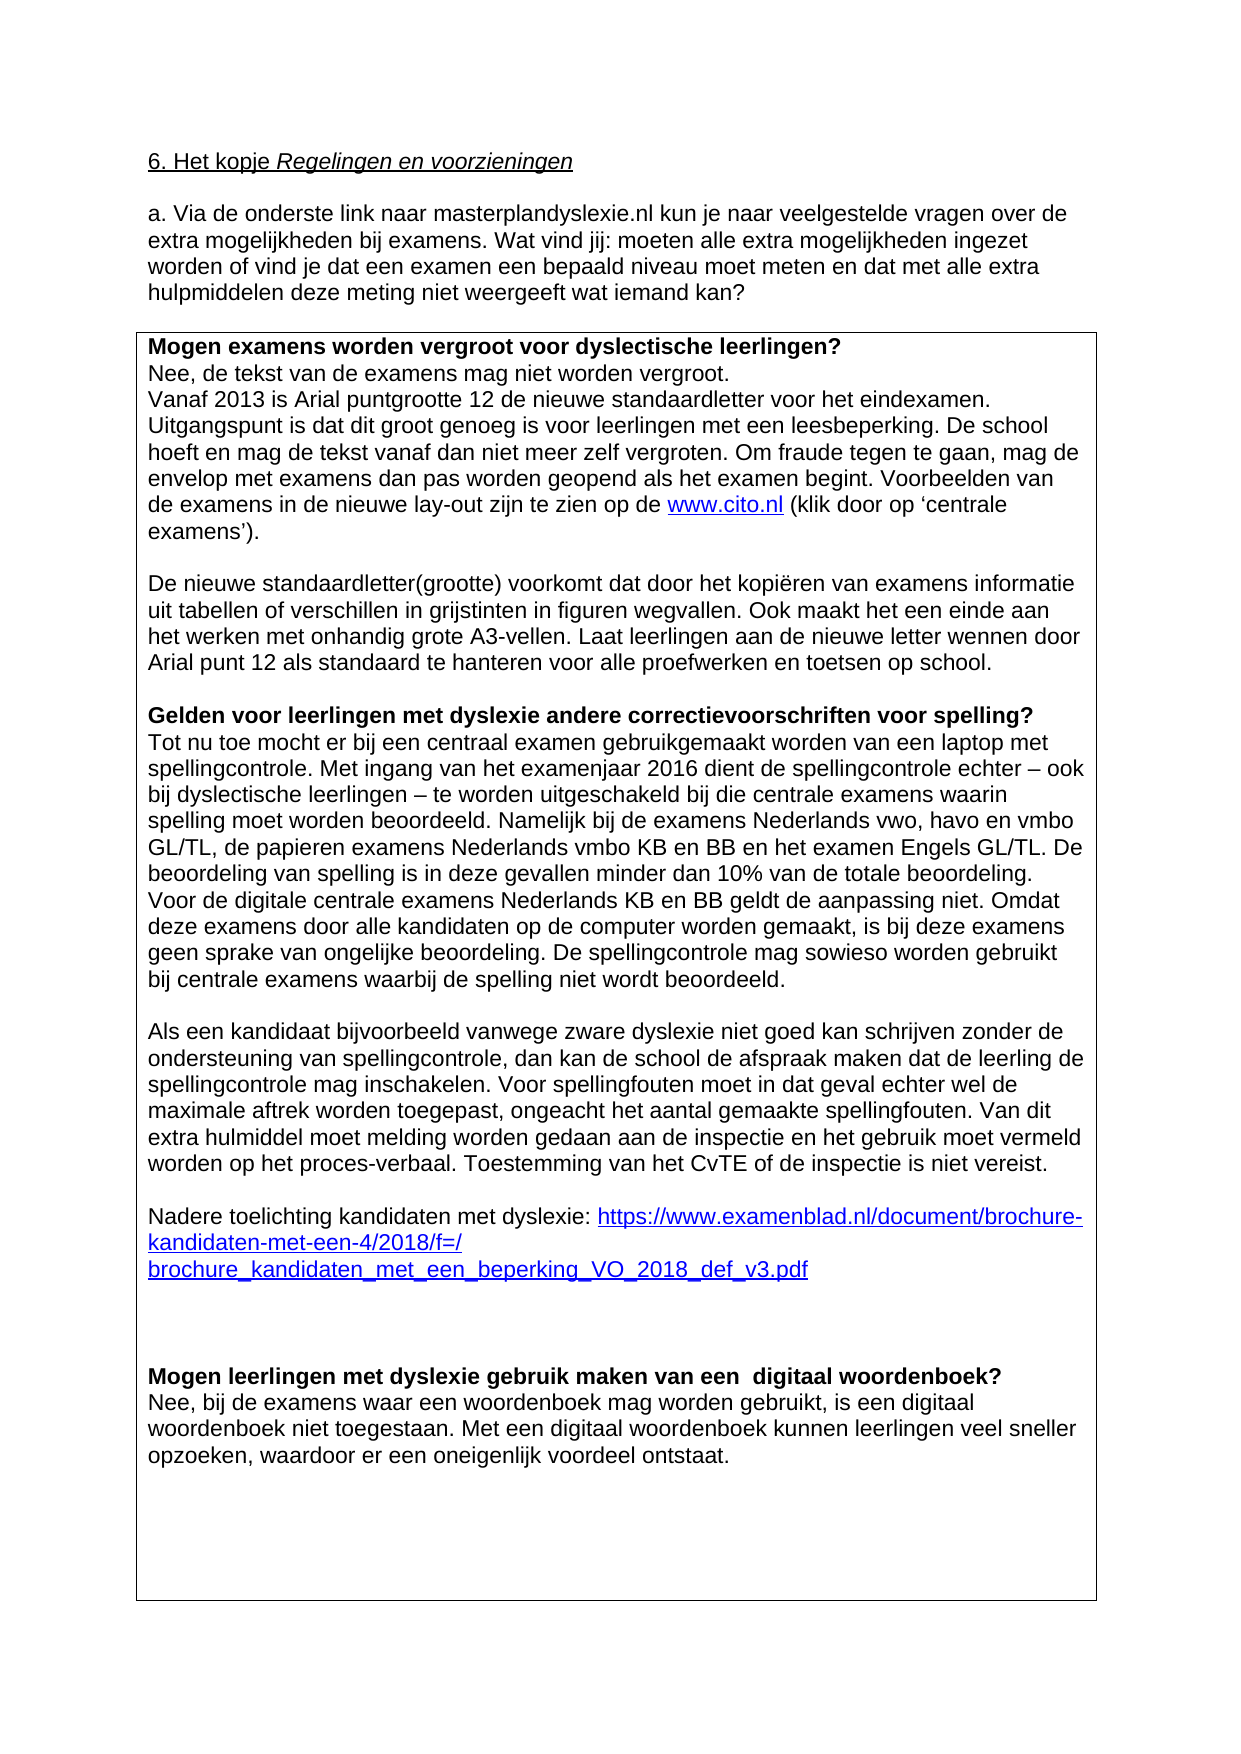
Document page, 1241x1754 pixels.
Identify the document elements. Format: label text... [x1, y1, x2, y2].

text a. Via de onderste link naar masterplandyslexie.nl kun je naar veelgestelde vragen over de extra mogelijkheden bij examens. Wat vind jij: moeten alle extra mogelijkheden ingezet worden of vind je dat een examen een bepaald niveau moet meten en dat met alle extra hulpmiddelen deze meting niet weergeeft wat iemand kan? [148, 200, 1093, 306]
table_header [137, 333, 1096, 1600]
text 6. Het kopje Regelingen en voorzieningen [148, 148, 1093, 174]
